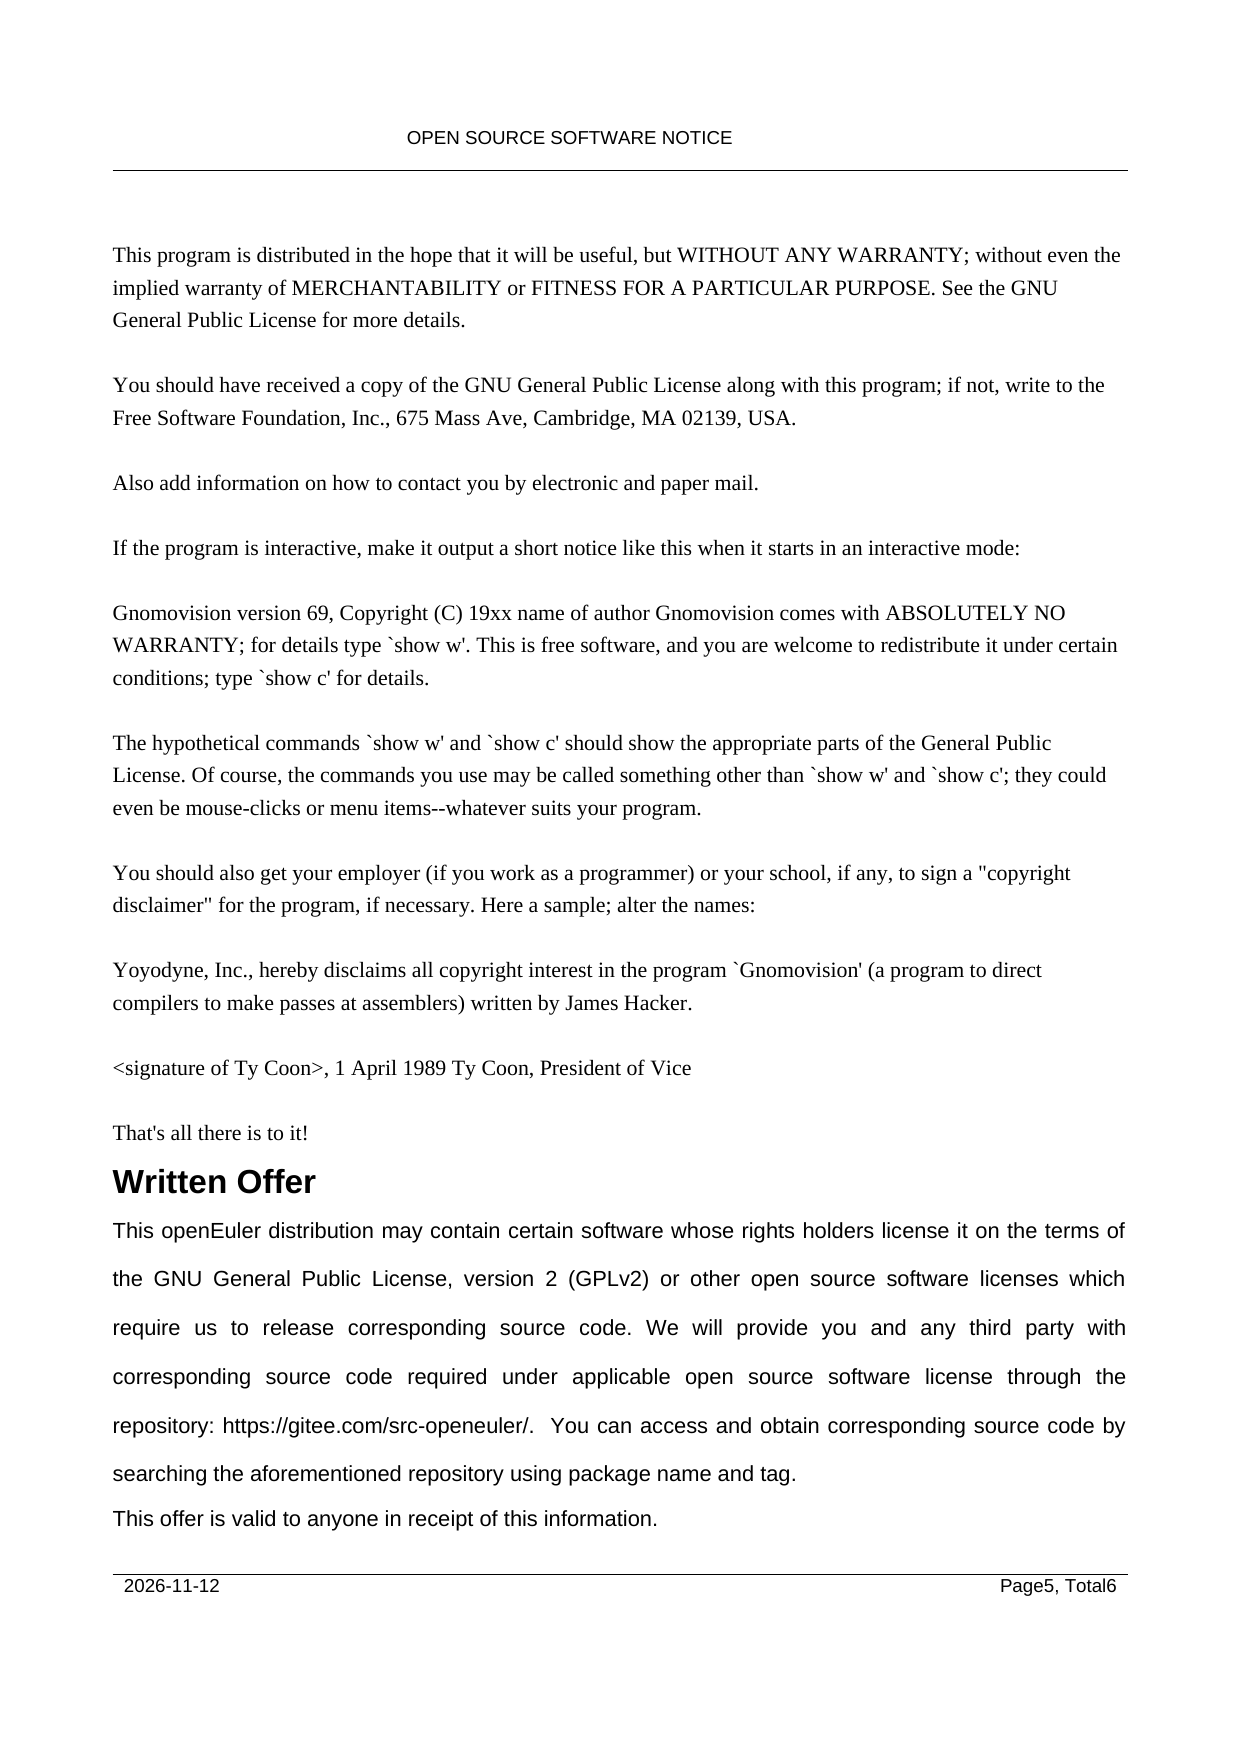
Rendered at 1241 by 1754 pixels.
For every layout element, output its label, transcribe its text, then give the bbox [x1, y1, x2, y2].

text This openEuler distribution may contain certain software whose rights holders license it on the terms of the GNU General Public License, version 2 (GPLv2) or other open source software licenses which require us to release corresponding source code. We will provide you and any third party with corresponding source code required under applicable open source software license through the repository: https://gitee.com/src-openeuler/. You can access and obtain corresponding source code by searching the aforementioned repository using package name and tag. [112, 1214, 1128, 1490]
text This offer is valid to anyone in receipt of this information. [112, 1503, 1128, 1535]
text Written Offer [112, 1149, 1128, 1214]
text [112, 206, 1128, 1149]
